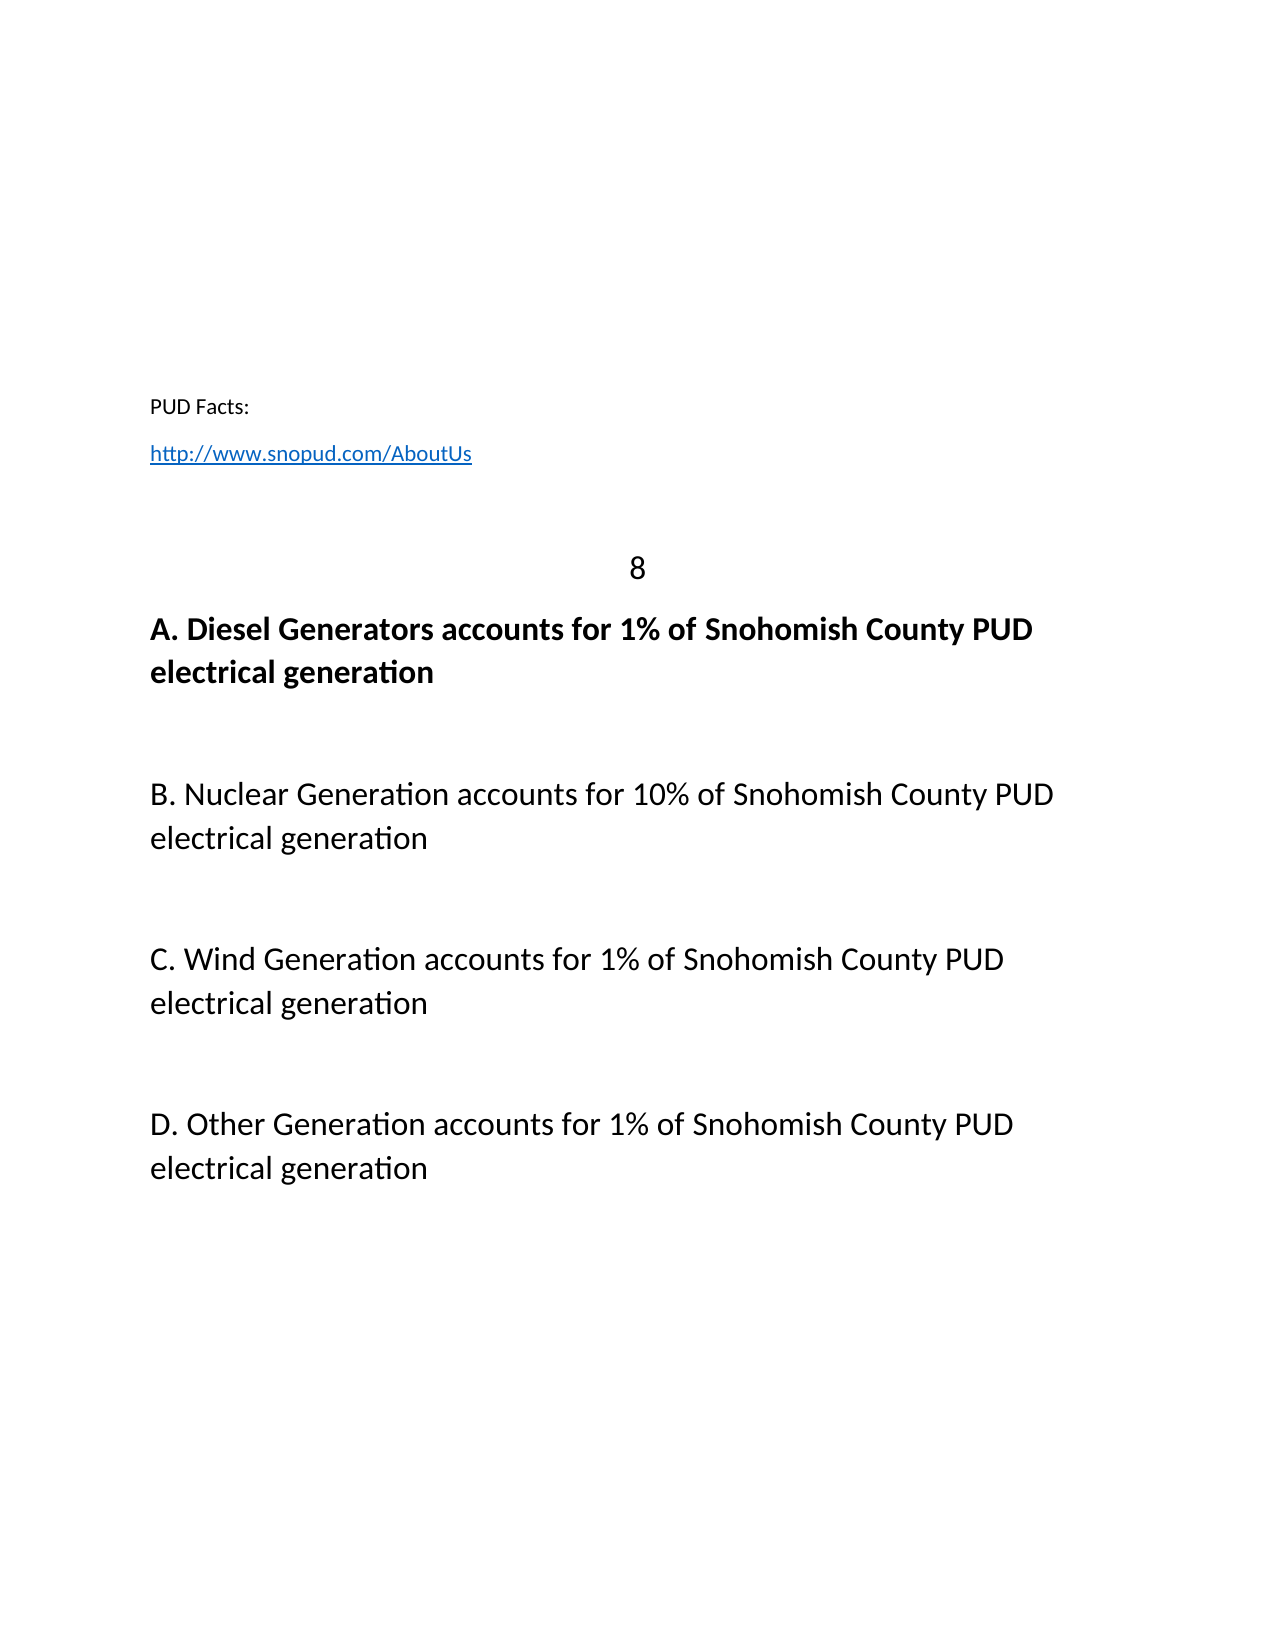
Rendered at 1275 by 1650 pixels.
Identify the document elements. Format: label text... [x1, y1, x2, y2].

text D. Other Generation accounts for 1% of Snohomish County PUD electrical generation [150, 1103, 1125, 1188]
text 8 [150, 547, 1125, 588]
text PUD Facts: [150, 392, 1125, 421]
text http://www.snopud.com/AboutUs [150, 439, 1125, 467]
text C. Wind Generation accounts for 1% of Snohomish County PUD electrical generation [150, 938, 1125, 1023]
text B. Nuclear Generation accounts for 10% of Snohomish County PUD electrical generation [150, 773, 1125, 857]
text A. Diesel Generators accounts for 1% of Snohomish County PUD electrical generation [150, 607, 1125, 692]
